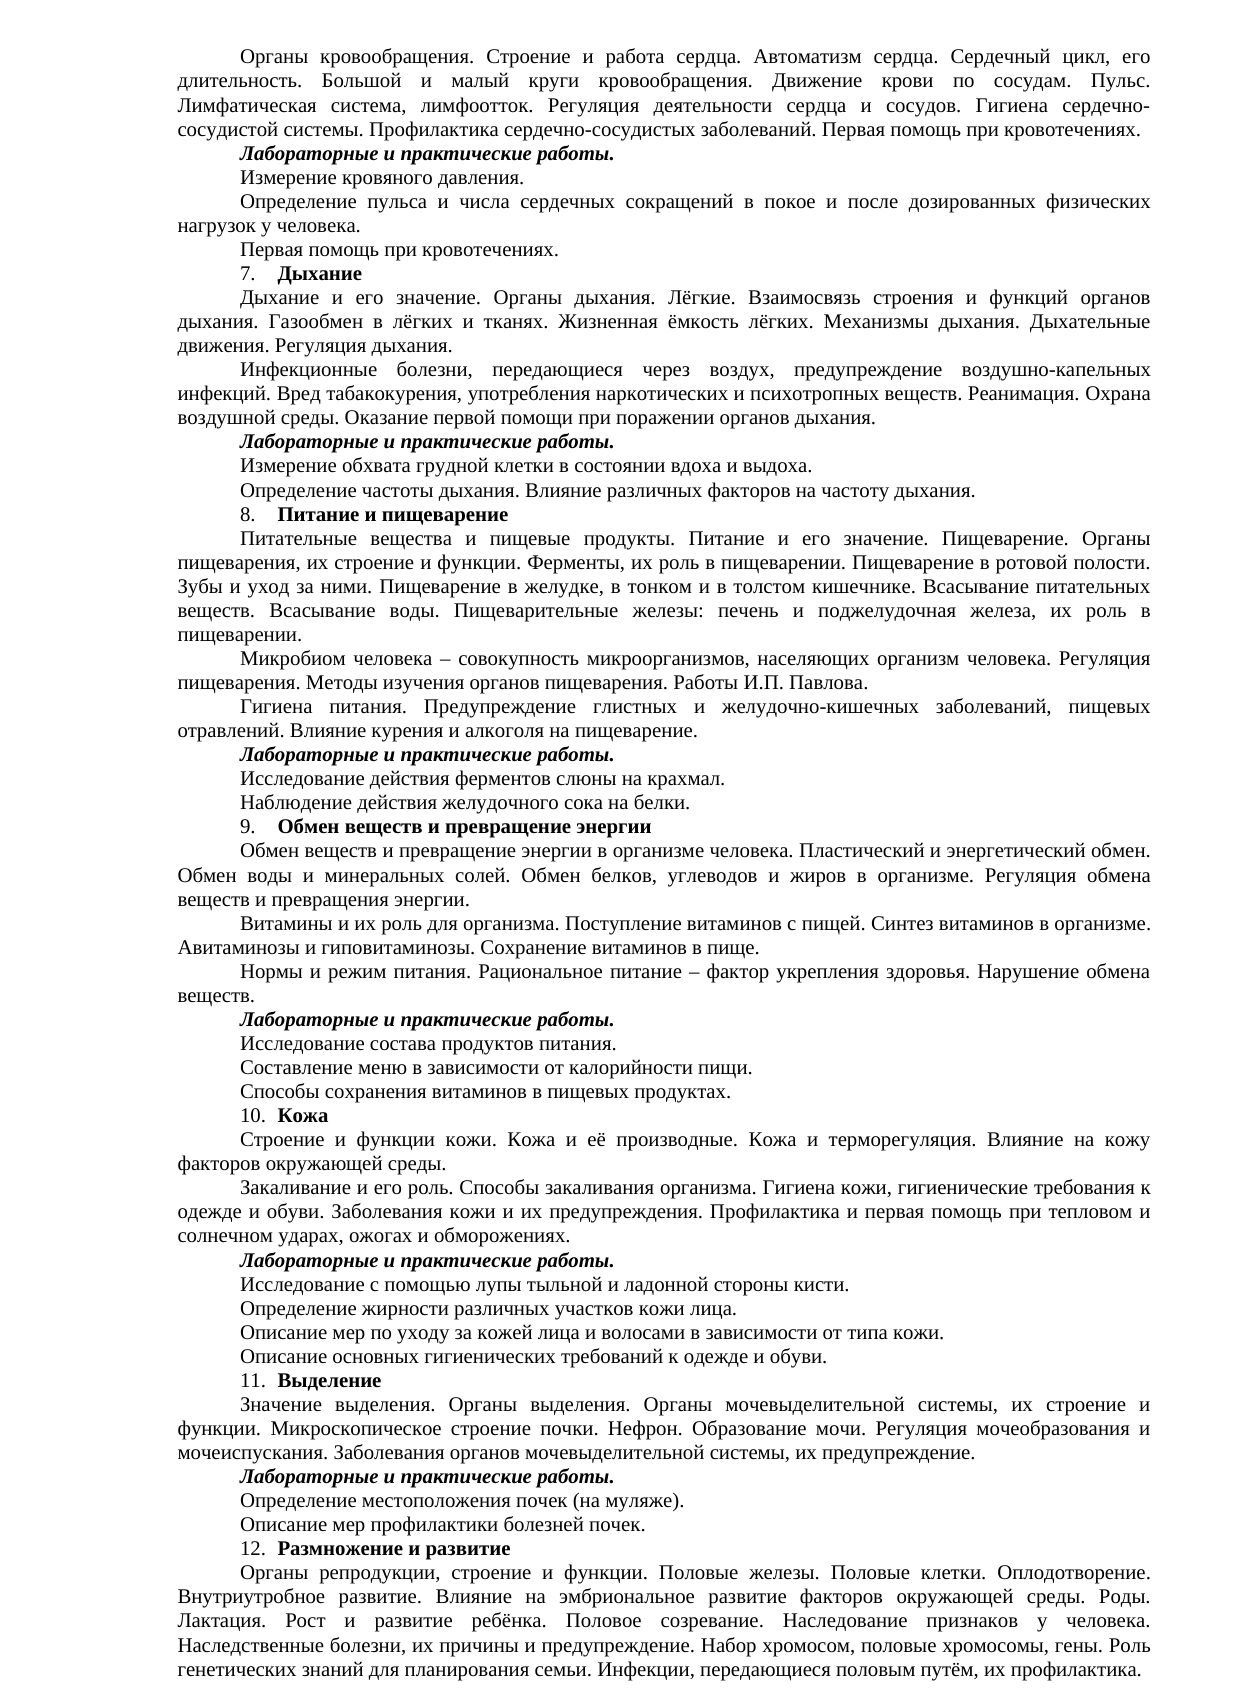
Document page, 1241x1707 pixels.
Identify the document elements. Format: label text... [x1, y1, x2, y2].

list Выделение [240, 1368, 1152, 1392]
list Питание и пищеварение [240, 502, 1152, 526]
list Дыхание [240, 261, 1152, 285]
text Лабораторные и практические работы. [177, 1464, 1152, 1488]
text Измерение обхвата грудной клетки в состоянии вдоха и выдоха. [177, 453, 1152, 477]
text Определение местоположения почек (на муляже). [177, 1488, 1152, 1512]
text Лабораторные и практические работы. [177, 742, 1152, 766]
text Инфекционные болезни, передающиеся через воздух, предупреждение воздушно-капельных инфекций. Вред табакокурения, употребления наркотических и психотропных веществ. Реанимация. Охрана воздушной среды. Оказание первой помощи при поражении органов дыхания. [177, 357, 1152, 429]
text Лабораторные и практические работы. [177, 1007, 1152, 1031]
text Описание мер профилактики болезней почек. [177, 1512, 1152, 1536]
text Органы репродукции, строение и функции. Половые железы. Половые клетки. Оплодотворение. Внутриутробное развитие. Влияние на эмбриональное развитие факторов окружающей среды. Роды. Лактация. Рост и развитие ребёнка. Половое созревание. Наследование признаков у человека. Наследственные болезни, их причины и предупреждение. Набор хромосом, половые хромосомы, гены. Роль генетических знаний для планирования семьи. Инфекции, передающиеся половым путём, их профилактика. [177, 1560, 1152, 1681]
text Способы сохранения витаминов в пищевых продуктах. [177, 1079, 1152, 1103]
text Описание мер по уходу за кожей лица и волосами в зависимости от типа кожи. [177, 1320, 1152, 1344]
text Первая помощь при кровотечениях. [177, 237, 1152, 261]
list Кожа [240, 1103, 1152, 1127]
text Закаливание и его роль. Способы закаливания организма. Гигиена кожи, гигиенические требования к одежде и обуви. Заболевания кожи и их предупреждения. Профилактика и первая помощь при тепловом и солнечном ударах, ожогах и обморожениях. [177, 1175, 1152, 1247]
text Органы кровообращения. Строение и работа сердца. Автоматизм сердца. Сердечный цикл, его длительность. Большой и малый круги кровообращения. Движение крови по сосудам. Пульс. Лимфатическая система, лимфоотток. Регуляция деятельности сердца и сосудов. Гигиена сердечно-сосудистой системы. Профилактика сердечно-сосудистых заболеваний. Первая помощь при кровотечениях. [177, 44, 1152, 141]
text Дыхание и его значение. Органы дыхания. Лёгкие. Взаимосвязь строения и функций органов дыхания. Газообмен в лёгких и тканях. Жизненная ёмкость лёгких. Механизмы дыхания. Дыхательные движения. Регуляция дыхания. [177, 285, 1152, 357]
text Определение жирности различных участков кожи лица. [177, 1296, 1152, 1320]
text Лабораторные и практические работы. [177, 141, 1152, 165]
list Размножение и развитие [240, 1536, 1152, 1560]
text Измерение кровяного давления. [177, 165, 1152, 189]
text Питательные вещества и пищевые продукты. Питание и его значение. Пищеварение. Органы пищеварения, их строение и функции. Ферменты, их роль в пищеварении. Пищеварение в ротовой полости. Зубы и уход за ними. Пищеварение в желудке, в тонком и в толстом кишечнике. Всасывание питательных веществ. Всасывание воды. Пищеварительные железы: печень и поджелудочная железа, их роль в пищеварении. [177, 526, 1152, 646]
text Значение выделения. Органы выделения. Органы мочевыделительной системы, их строение и функции. Микроскопическое строение почки. Нефрон. Образование мочи. Регуляция мочеобразования и мочеиспускания. Заболевания органов мочевыделительной системы, их предупреждение. [177, 1392, 1152, 1464]
text Определение пульса и числа сердечных сокращений в покое и после дозированных физических нагрузок у человека. [177, 189, 1152, 237]
text Обмен веществ и превращение энергии в организме человека. Пластический и энергетический обмен. Обмен воды и минеральных солей. Обмен белков, углеводов и жиров в организме. Регуляция обмена веществ и превращения энергии. [177, 838, 1152, 911]
text Витамины и их роль для организма. Поступление витаминов с пищей. Синтез витаминов в организме. Авитаминозы и гиповитаминозы. Сохранение витаминов в пище. [177, 911, 1152, 959]
text Составление меню в зависимости от калорийности пищи. [177, 1055, 1152, 1079]
text Исследование с помощью лупы тыльной и ладонной стороны кисти. [177, 1272, 1152, 1296]
text Нормы и режим питания. Рациональное питание – фактор укрепления здоровья. Нарушение обмена веществ. [177, 959, 1152, 1007]
text Лабораторные и практические работы. [177, 1247, 1152, 1272]
text Определение частоты дыхания. Влияние различных факторов на частоту дыхания. [177, 477, 1152, 502]
text Гигиена питания. Предупреждение глистных и желудочно-кишечных заболеваний, пищевых отравлений. Влияние курения и алкоголя на пищеварение. [177, 694, 1152, 742]
text Лабораторные и практические работы. [177, 429, 1152, 453]
text Исследование состава продуктов питания. [177, 1031, 1152, 1055]
text Строение и функции кожи. Кожа и её производные. Кожа и терморегуляция. Влияние на кожу факторов окружающей среды. [177, 1127, 1152, 1175]
text Исследование действия ферментов слюны на крахмал. [177, 766, 1152, 790]
text Микробиом человека – совокупность микроорганизмов, населяющих организм человека. Регуляция пищеварения. Методы изучения органов пищеварения. Работы И.П. Павлова. [177, 646, 1152, 694]
list Обмен веществ и превращение энергии [240, 814, 1152, 838]
text Наблюдение действия желудочного сока на белки. [177, 790, 1152, 814]
text Описание основных гигиенических требований к одежде и обуви. [177, 1344, 1152, 1368]
